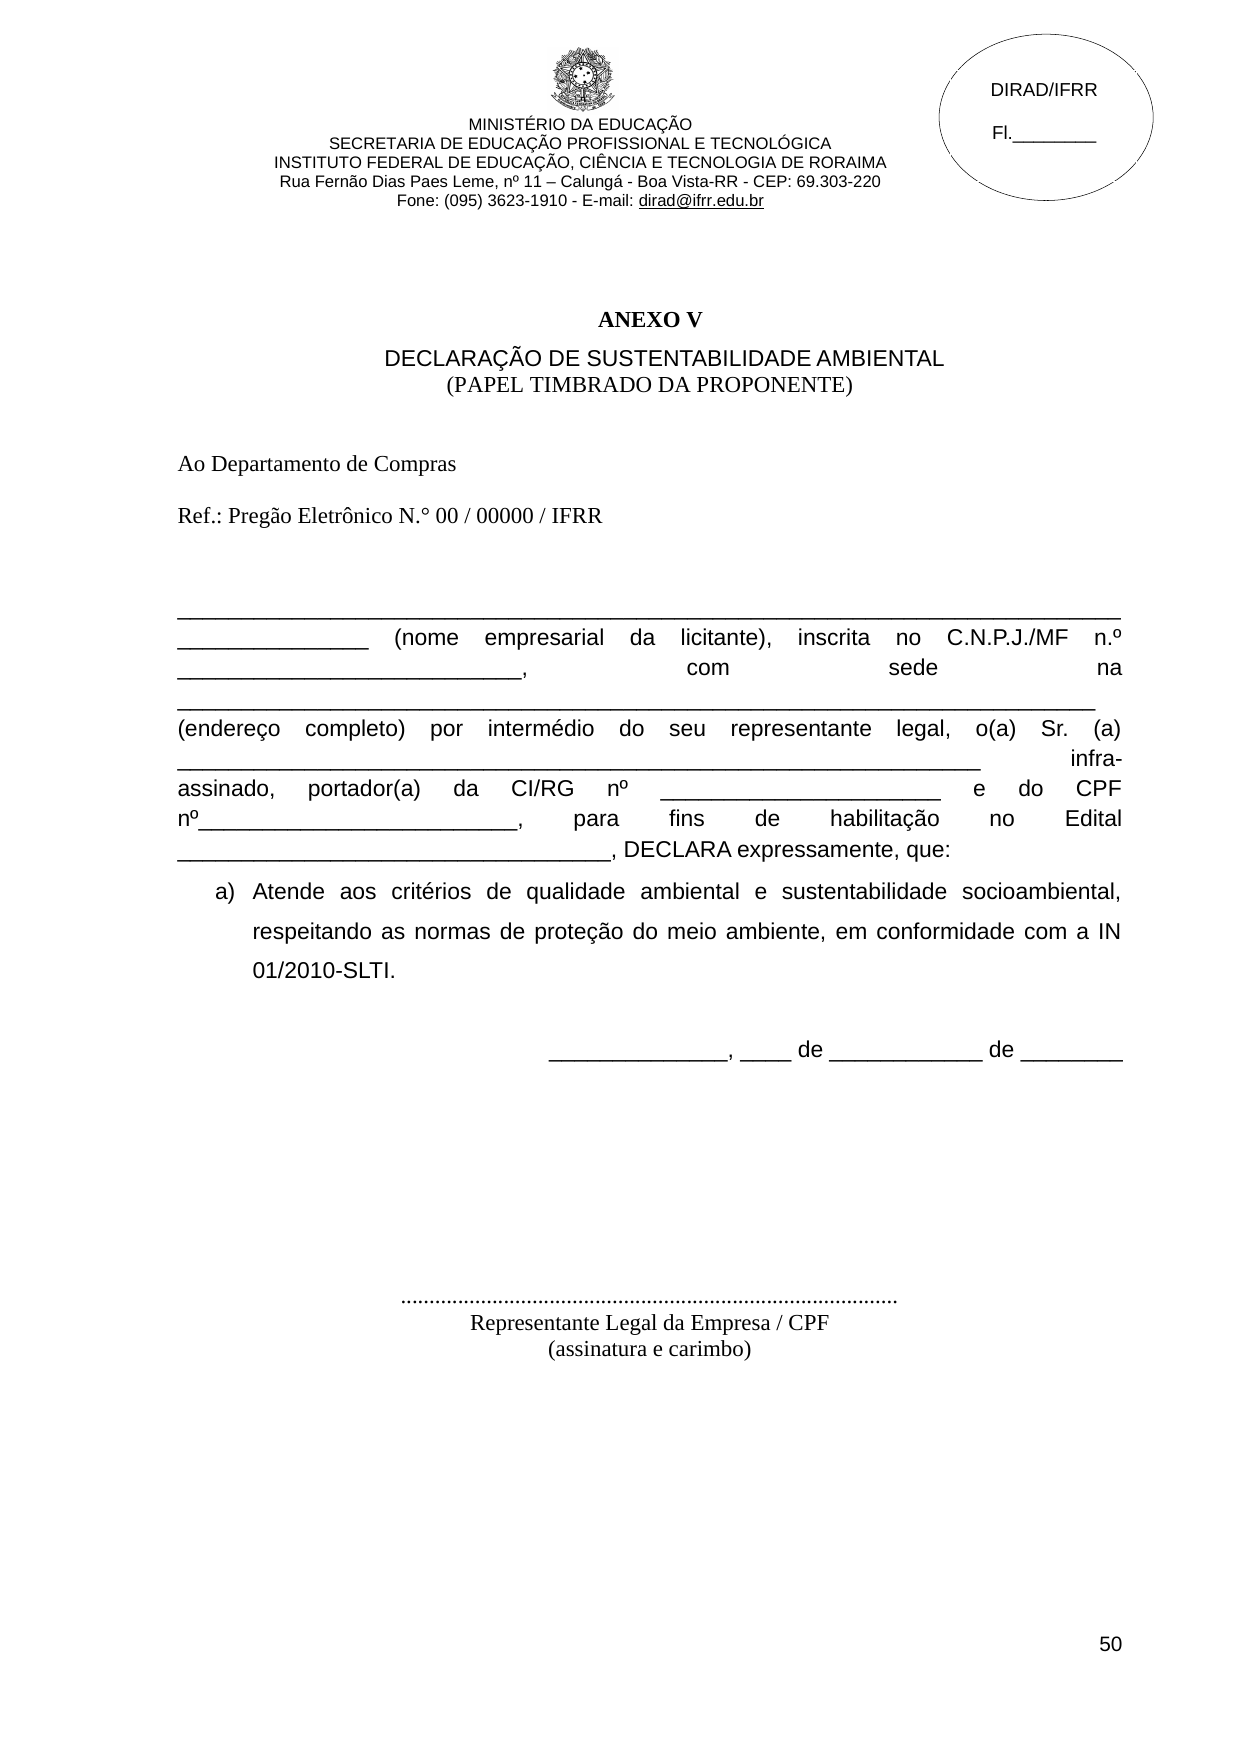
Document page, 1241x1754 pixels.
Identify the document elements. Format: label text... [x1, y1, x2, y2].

text (PAPEL TIMBRADO DA PROPONENTE) [177, 371, 1122, 398]
subtitle _________________________________________________________________________________________ (nome empresarial da licitante), inscrita no C.N.P.J./MF n.º ___________________________, com sede na ________________________________________________________________________ (endereço completo) por intermédio do seu representante legal, o(a) Sr. (a) _______________________________________________________________ infra-assinado, portador(a) da CI/RG nº ______________________ e do CPF nº_________________________, para fins de habilitação no Edital __________________________________, DECLARA expressamente, que: [177, 594, 1122, 862]
text Ao Departamento de Compras [177, 450, 1122, 477]
picture [547, 47, 619, 115]
text Representante Legal da Empresa / CPF [177, 1309, 1122, 1335]
text (assinatura e carimbo) [177, 1335, 1122, 1362]
text ANEXO V [177, 306, 1124, 332]
subtitle ______________, ____ de ____________ de ________ [177, 1036, 1122, 1062]
text Ref.: Pregão Eletrônico N.° 00 / 00000 / IFRR [177, 502, 1122, 529]
subtitle DECLARAÇÃO DE SUSTENTABILIDADE AMBIENTAL [207, 345, 1122, 371]
text ....................................................................................... [177, 1282, 1122, 1309]
subtitle Atende aos critérios de qualidade ambiental e sustentabilidade socioambiental, respeitando as normas de proteção do meio ambiente, em conformidade com a IN 01/2010-SLTI. [215, 878, 1122, 983]
